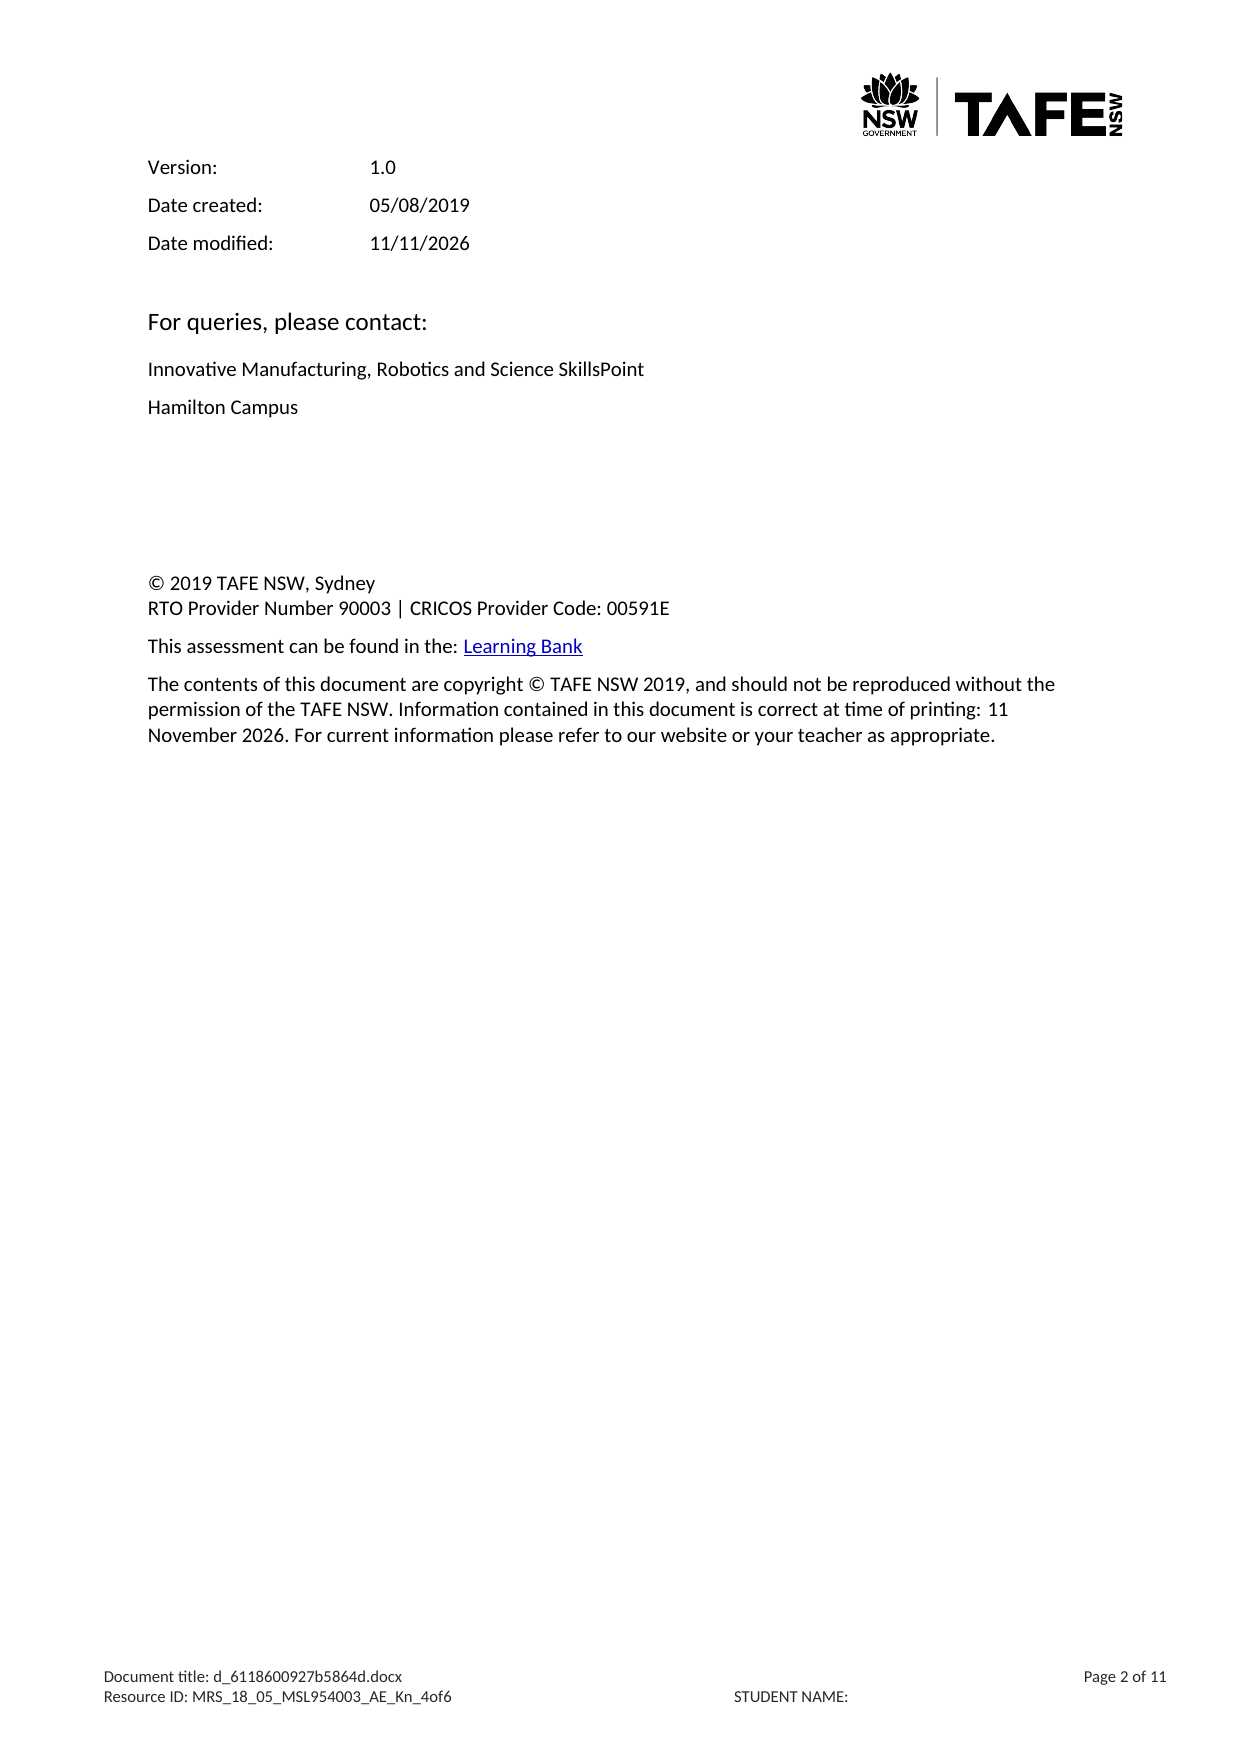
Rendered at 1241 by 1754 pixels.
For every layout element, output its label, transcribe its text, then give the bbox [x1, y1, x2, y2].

text For queries, please contact: [148, 306, 1092, 336]
text Innovative Manufacturing, Robotics and Science SkillsPoint [148, 356, 1092, 382]
picture [861, 71, 1123, 137]
text The contents of this document are copyright © TAFE NSW 2019, and should not be reproduced without the permission of the TAFE NSW. Information contained in this document is correct at time of printing: 6 December 2019. For current information please refer to our website or your teacher as appropriate. [148, 671, 1092, 747]
text Version: 1.0 [148, 154, 1092, 179]
text Date created: 05/08/2019 [148, 192, 1092, 217]
text Hamilton Campus [148, 394, 1092, 420]
text Date modified: 06/12/2019 [148, 230, 1092, 255]
text © 2019 TAFE NSW, Sydney RTO Provider Number 90003 | CRICOS Provider Code: 00591E [148, 570, 1092, 621]
text This assessment can be found in the: Learning Bank [148, 633, 1092, 658]
